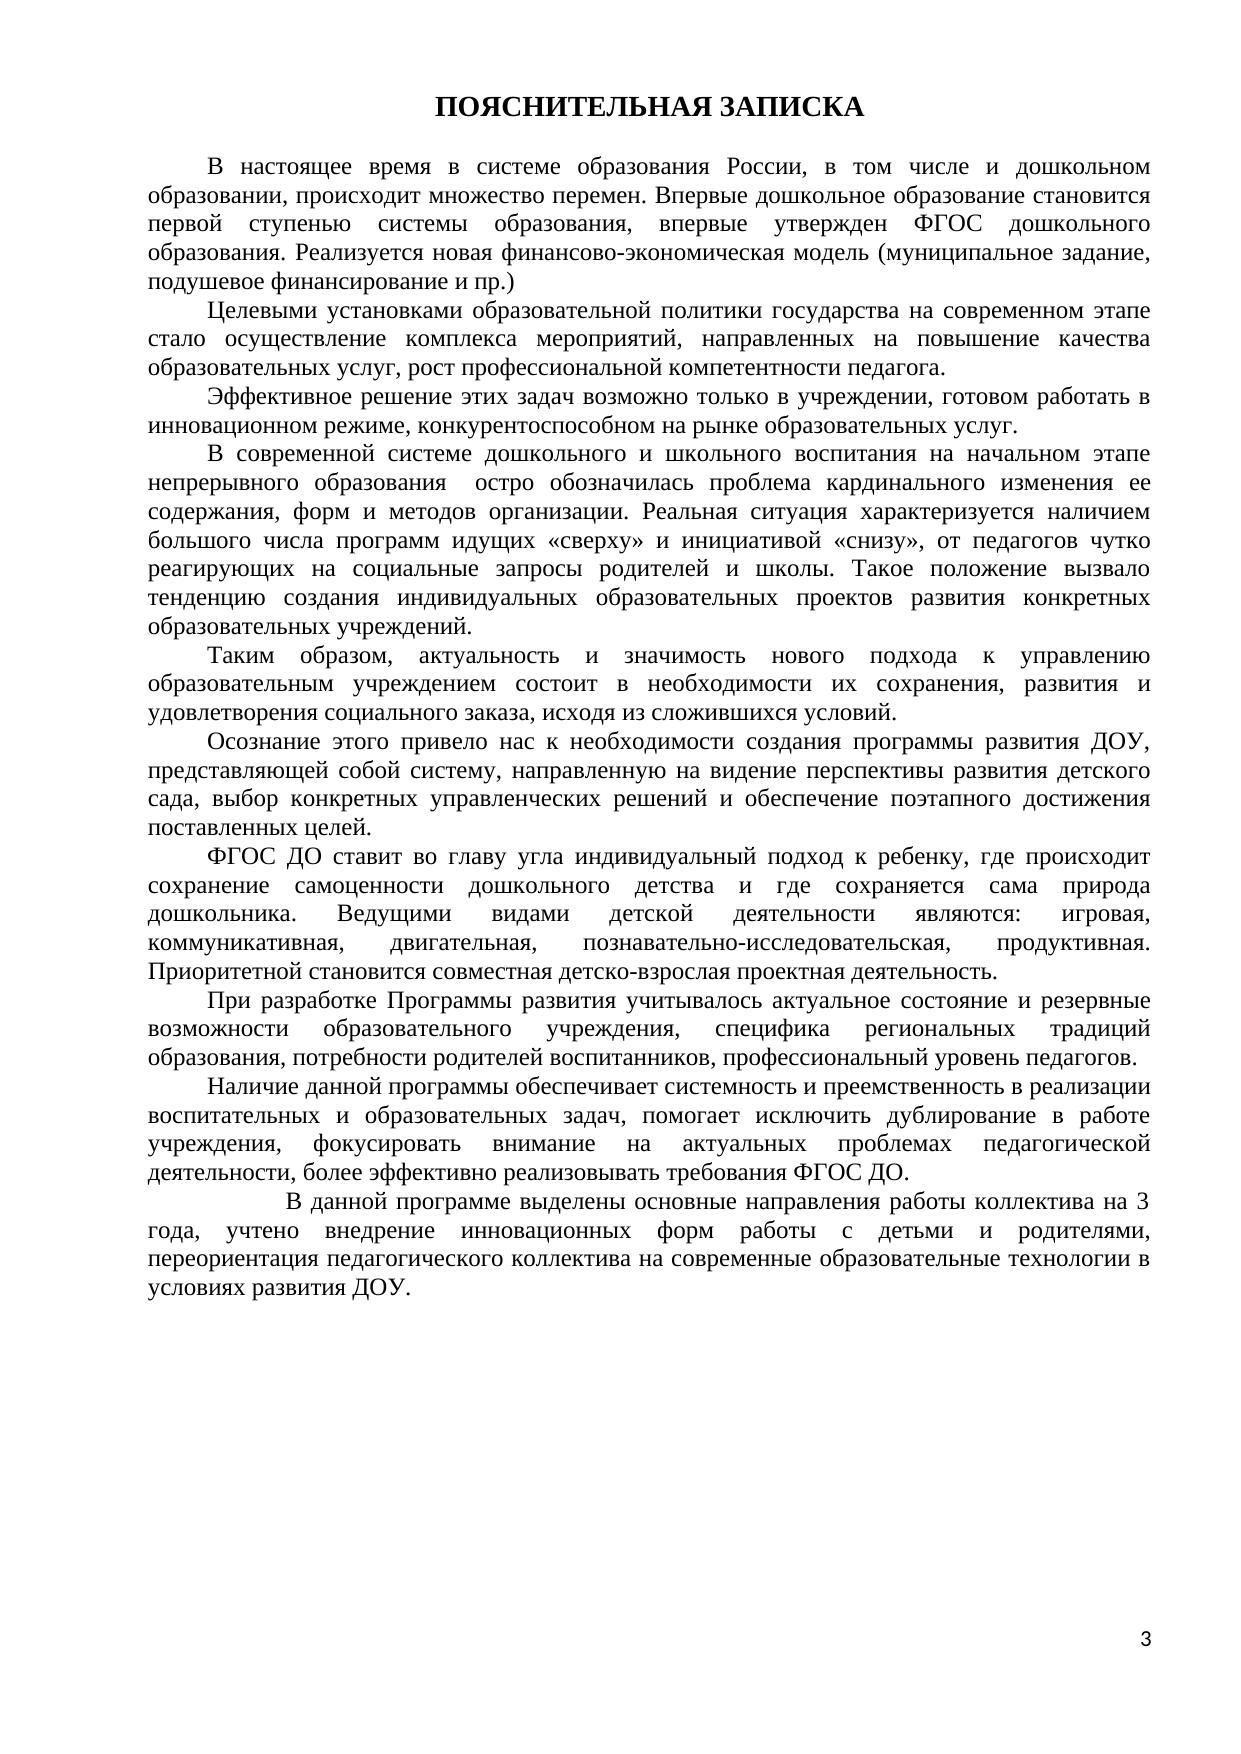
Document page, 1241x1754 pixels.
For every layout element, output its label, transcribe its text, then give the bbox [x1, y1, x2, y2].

text Таким образом, актуальность и значимость нового подхода к управлению образовательным учреждением состоит в необходимости их сохранения, развития и удовлетворения социального заказа, исходя из сложившихся условий. [148, 640, 1152, 726]
text Целевыми установками образовательной политики государства на современном этапе стало осуществление комплекса мероприятий, направленных на повышение качества образовательных услуг, рост профессиональной компетентности педагога. [148, 295, 1152, 381]
text В современной системе дошкольного и школьного воспитания на начальном этапе непрерывного образования остро обозначилась проблема кардинального изменения ее содержания, форм и методов организации. Реальная ситуация характеризуется наличием большого числа программ идущих «сверху» и инициативой «снизу», от педагогов чутко реагирующих на социальные запросы родителей и школы. Такое положение вызвало тенденцию создания индивидуальных образовательных проектов развития конкретных образовательных учреждений. [148, 438, 1152, 640]
text Осознание этого привело нас к необходимости создания программы развития ДОУ, представляющей собой систему, направленную на видение перспективы развития детского сада, выбор конкретных управленческих решений и обеспечение поэтапного достижения поставленных целей. [148, 726, 1152, 841]
text Эффективное решение этих задач возможно только в учреждении, готовом работать в инновационном режиме, конкурентоспособном на рынке образовательных услуг. [148, 381, 1152, 438]
text При разработке Программы развития учитывалось актуальное состояние и резервные возможности образовательного учреждения, специфика региональных традиций образования, потребности родителей воспитанников, профессиональный уровень педагогов. [148, 985, 1152, 1071]
text В данной программе выделены основные направления работы коллектива на 3 года, учтено внедрение инновационных форм работы с детьми и родителями, переориентация педагогического коллектива на современные образовательные технологии в условиях развития ДОУ. [148, 1186, 1152, 1301]
text Пояснительная записка [148, 89, 1152, 122]
text В настоящее время в системе образования России, в том числе и дошкольном образовании, происходит множество перемен. Впервые дошкольное образование становится первой ступенью системы образования, впервые утвержден ФГОС дошкольного образования. Реализуется новая финансово-экономическая модель (муниципальное задание, подушевое финансирование и пр.) [148, 151, 1152, 295]
text ФГОС ДО ставит во главу угла индивидуальный подход к ребенку, где происходит сохранение самоценности дошкольного детства и где сохраняется сама природа дошкольника. Ведущими видами детской деятельности являются: игровая, коммуникативная, двигательная, познавательно-исследовательская, продуктивная. Приоритетной становится совместная детско-взрослая проектная деятельность. [148, 841, 1152, 985]
text Наличие данной программы обеспечивает системность и преемственность в реализации воспитательных и образовательных задач, помогает исключить дублирование в работе учреждения, фокусировать внимание на актуальных проблемах педагогической деятельности, более эффективно реализовывать требования ФГОС ДО. [148, 1071, 1152, 1186]
